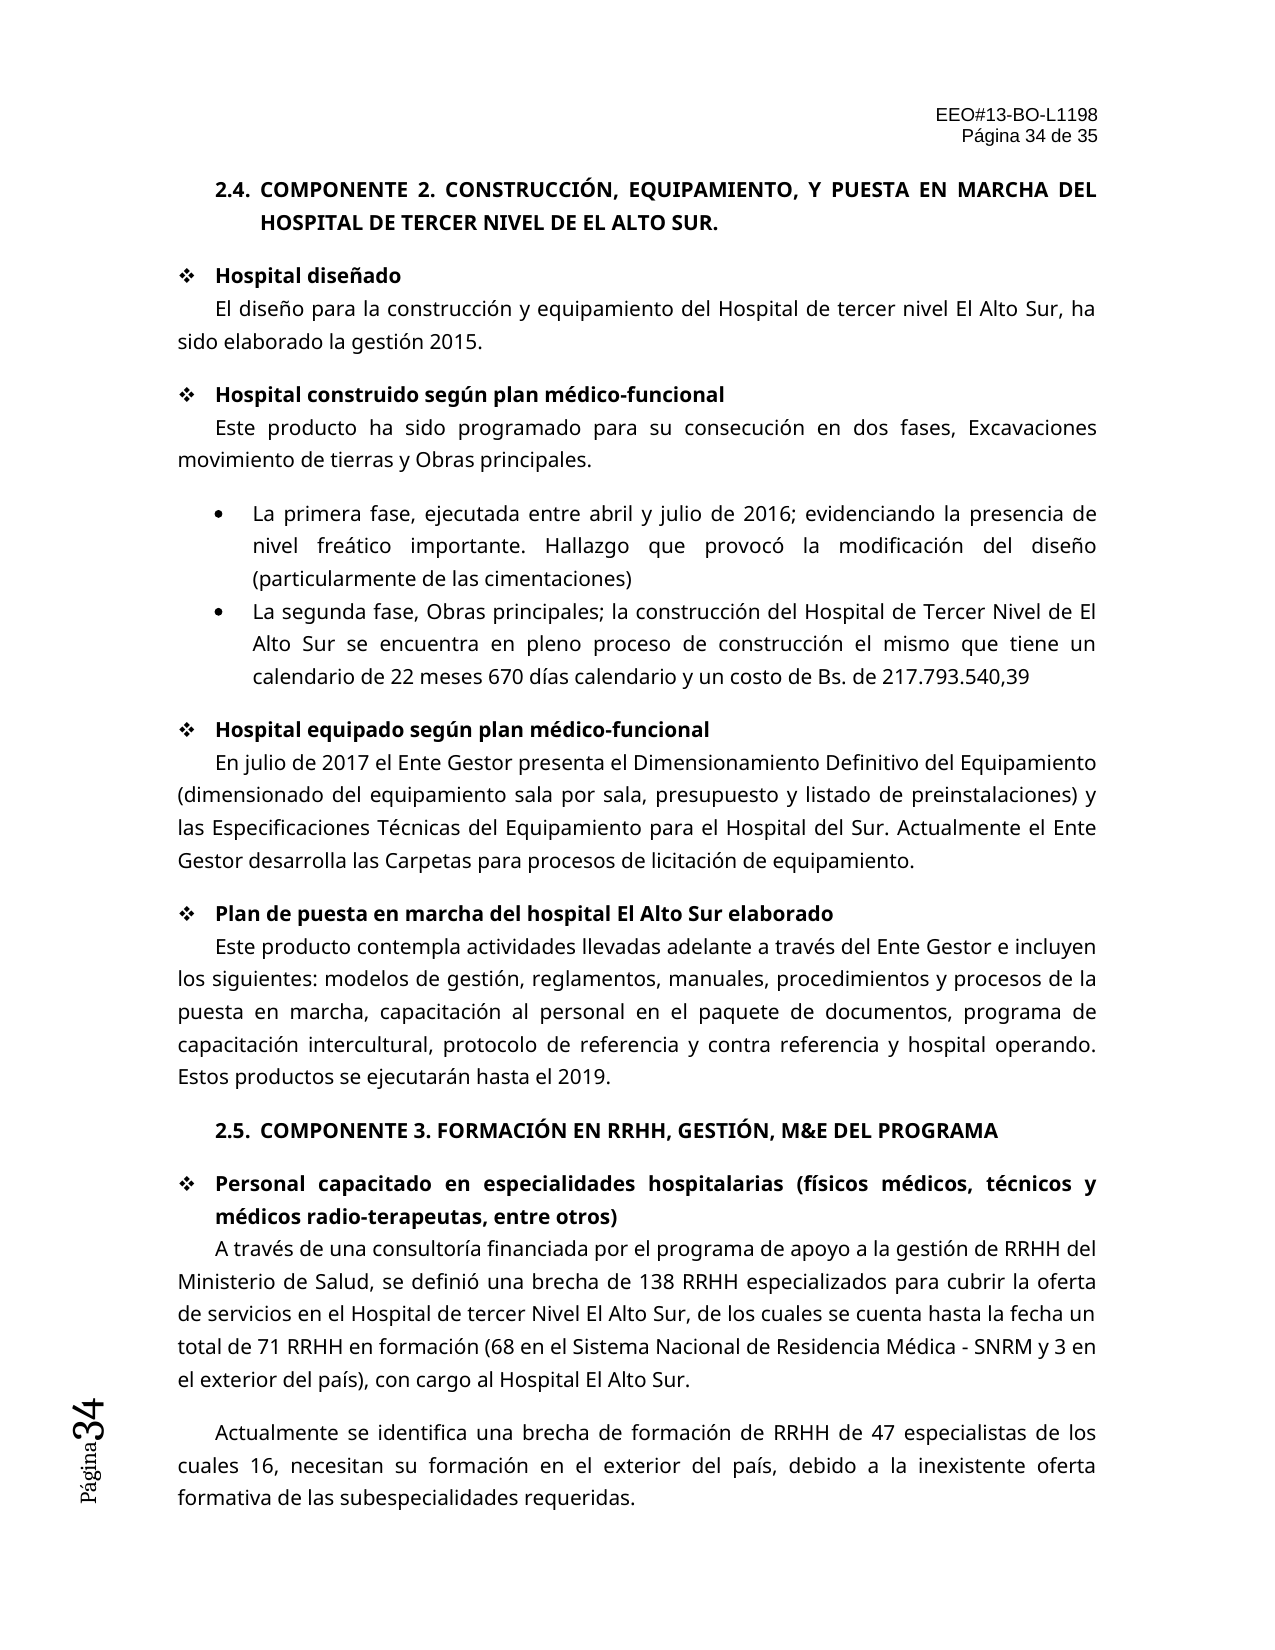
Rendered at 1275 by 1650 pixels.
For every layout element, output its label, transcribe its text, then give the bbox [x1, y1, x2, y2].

subtitle COMPONENTE 3. FORMACIÓN EN RRHH, GESTIÓN, M&E DEL PROGRAMA [215, 1116, 1098, 1144]
subtitle Hospital construido según plan médico-funcional [177, 380, 1098, 409]
subtitle Personal capacitado en especialidades hospitalarias (físicos médicos, técnicos y médicos radio-terapeutas, entre otros) [177, 1169, 1098, 1230]
text Actualmente se identifica una brecha de formación de RRHH de 47 especialistas de los cuales 16, necesitan su formación en el exterior del país, debido a la inexistente oferta formativa de las subespecialidades requeridas. [177, 1418, 1098, 1512]
subtitle COMPONENTE 2. CONSTRUCCIÓN, EQUIPAMIENTO, Y PUESTA EN MARCHA DEL HOSPITAL DE TERCER NIVEL DE EL ALTO SUR. [215, 176, 1098, 237]
text Este producto contempla actividades llevadas adelante a través del Ente Gestor e incluyen los siguientes: modelos de gestión, reglamentos, manuales, procedimientos y procesos de la puesta en marcha, capacitación al personal en el paquete de documentos, programa de capacitación intercultural, protocolo de referencia y contra referencia y hospital operando. Estos productos se ejecutarán hasta el 2019. [177, 932, 1098, 1091]
subtitle Hospital equipado según plan médico-funcional [177, 715, 1098, 744]
text En julio de 2017 el Ente Gestor presenta el Dimensionamiento Definitivo del Equipamiento (dimensionado del equipamiento sala por sala, presupuesto y listado de preinstalaciones) y las Especificaciones Técnicas del Equipamiento para el Hospital del Sur. Actualmente el Ente Gestor desarrolla las Carpetas para procesos de licitación de equipamiento. [177, 748, 1098, 874]
subtitle Plan de puesta en marcha del hospital El Alto Sur elaborado [177, 899, 1098, 928]
text Este producto ha sido programado para su consecución en dos fases, Excavaciones movimiento de tierras y Obras principales. [177, 413, 1098, 474]
list La segunda fase, Obras principales; la construcción del Hospital de Tercer Nivel de El Alto Sur se encuentra en pleno proceso de construcción el mismo que tiene un calendario de 22 meses 670 días calendario y un costo de Bs. de 217.793.540,39 [215, 597, 1098, 690]
text A través de una consultoría financiada por el programa de apoyo a la gestión de RRHH del Ministerio de Salud, se definió una brecha de 138 RRHH especializados para cubrir la oferta de servicios en el Hospital de tercer Nivel El Alto Sur, de los cuales se cuenta hasta la fecha un total de 71 RRHH en formación (68 en el Sistema Nacional de Residencia Médica - SNRM y 3 en el exterior del país), con cargo al Hospital El Alto Sur. [177, 1234, 1098, 1393]
subtitle Hospital diseñado [177, 262, 1098, 290]
text El diseño para la construcción y equipamiento del Hospital de tercer nivel El Alto Sur, ha sido elaborado la gestión 2015. [177, 294, 1098, 355]
list La primera fase, ejecutada entre abril y julio de 2016; evidenciando la presencia de nivel freático importante. Hallazgo que provocó la modificación del diseño (particularmente de las cimentaciones) [215, 499, 1098, 593]
